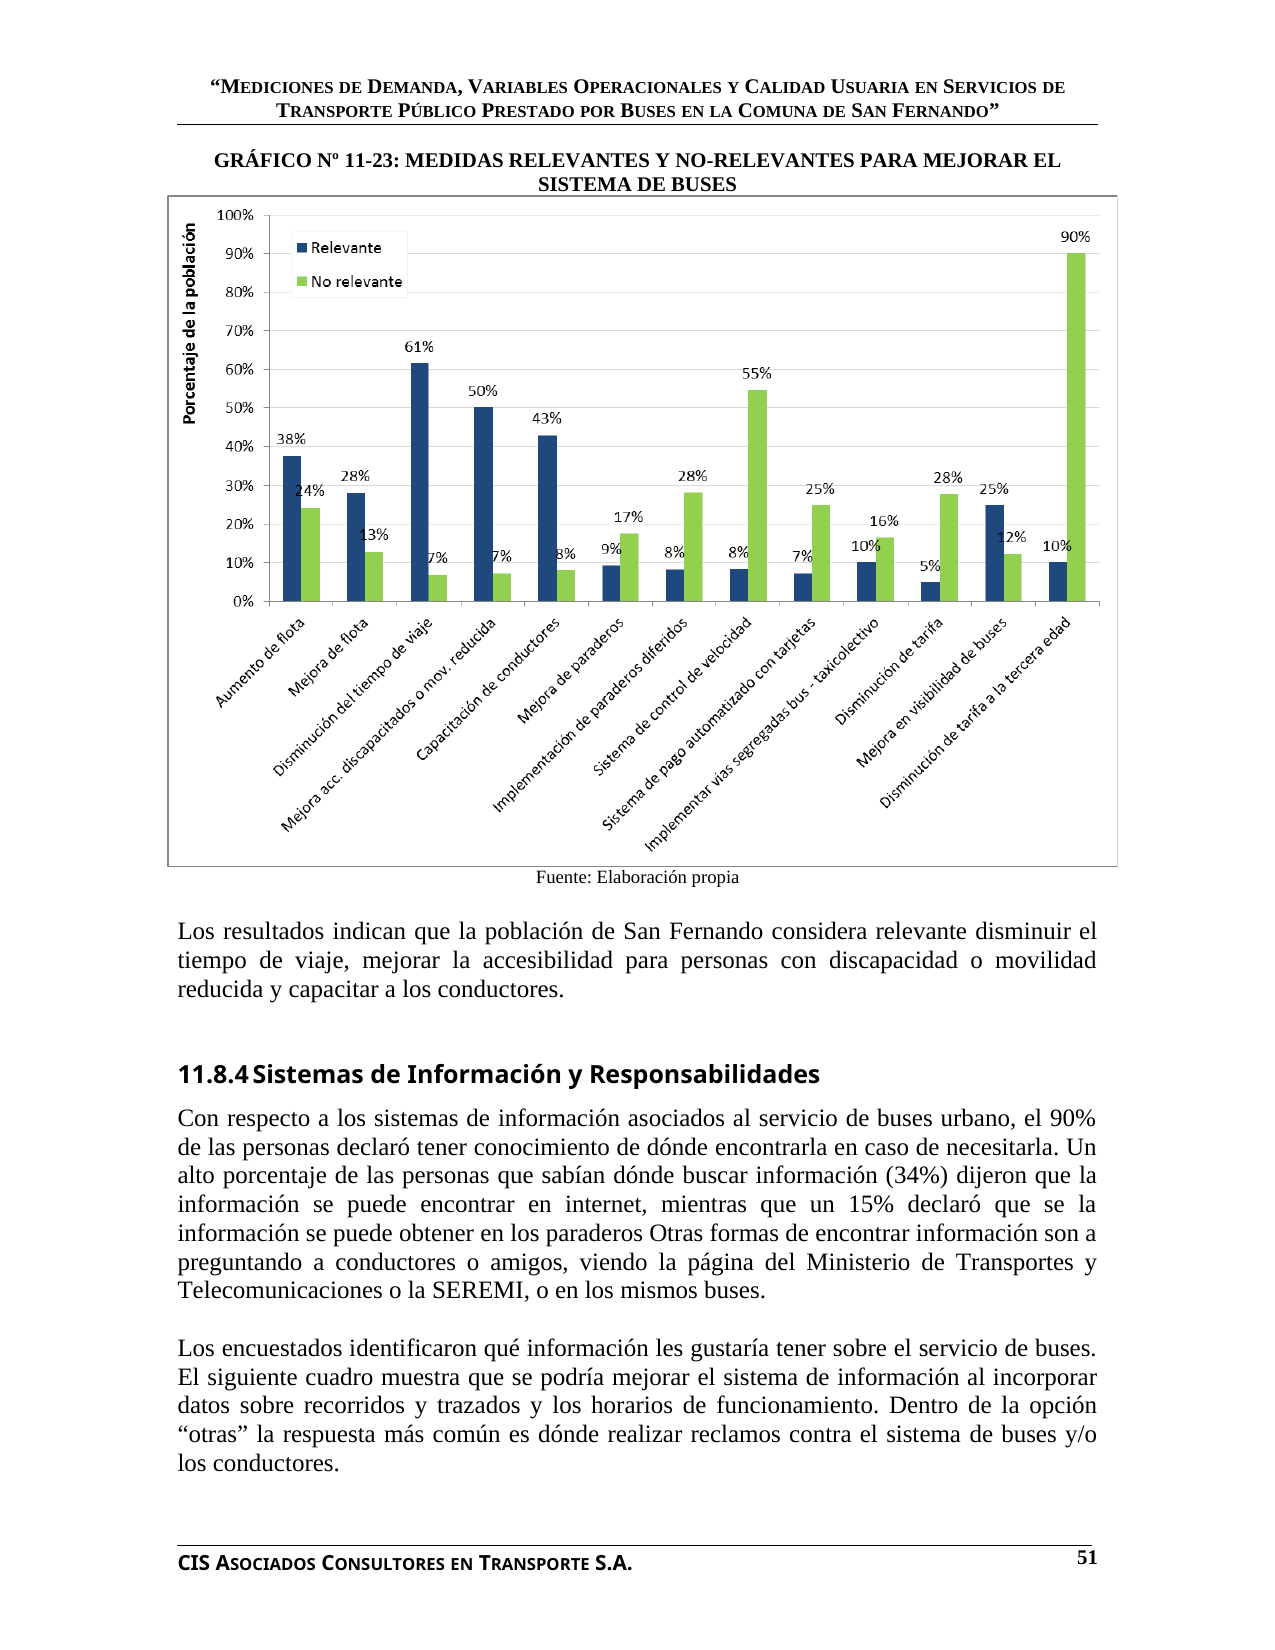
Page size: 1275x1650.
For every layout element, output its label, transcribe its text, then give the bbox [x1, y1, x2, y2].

text Los resultados indican que la población de San Fernando considera relevante disminuir el tiempo de viaje, mejorar la accesibilidad para personas con discapacidad o movilidad reducida y capacitar a los conductores. [177, 916, 1098, 1003]
subtitle Sistemas de Información y Responsabilidades [177, 1056, 1098, 1091]
text Con respecto a los sistemas de información asociados al servicio de buses urbano, el 90% de las personas declaró tener conocimiento de dónde encontrarla en caso de necesitarla. Un alto porcentaje de las personas que sabían dónde buscar información (34%) dijeron que la información se puede encontrar en internet, mientras que un 15% declaró que se la información se puede obtener en los paraderos Otras formas de encontrar información son a preguntando a conductores o amigos, viendo la página del Ministerio de Transportes y Telecomunicaciones o la SEREMI, o en los mismos buses. [177, 1103, 1098, 1304]
text Los encuestados identificaron qué información les gustaría tener sobre el servicio de buses. El siguiente cuadro muestra que se podría mejorar el sistema de información al incorporar datos sobre recorridos y trazados y los horarios de funcionamiento. Dentro de la opción “otras” la respuesta más común es dónde realizar reclamos contra el sistema de buses y/o los conductores. [177, 1333, 1098, 1477]
text Gráfico Nº 11-23: Medidas relevantes y no-relevantes para mejorar el sistema de buses [177, 148, 1098, 195]
picture [167, 195, 1118, 867]
text Fuente: Elaboración propia [177, 867, 1098, 888]
